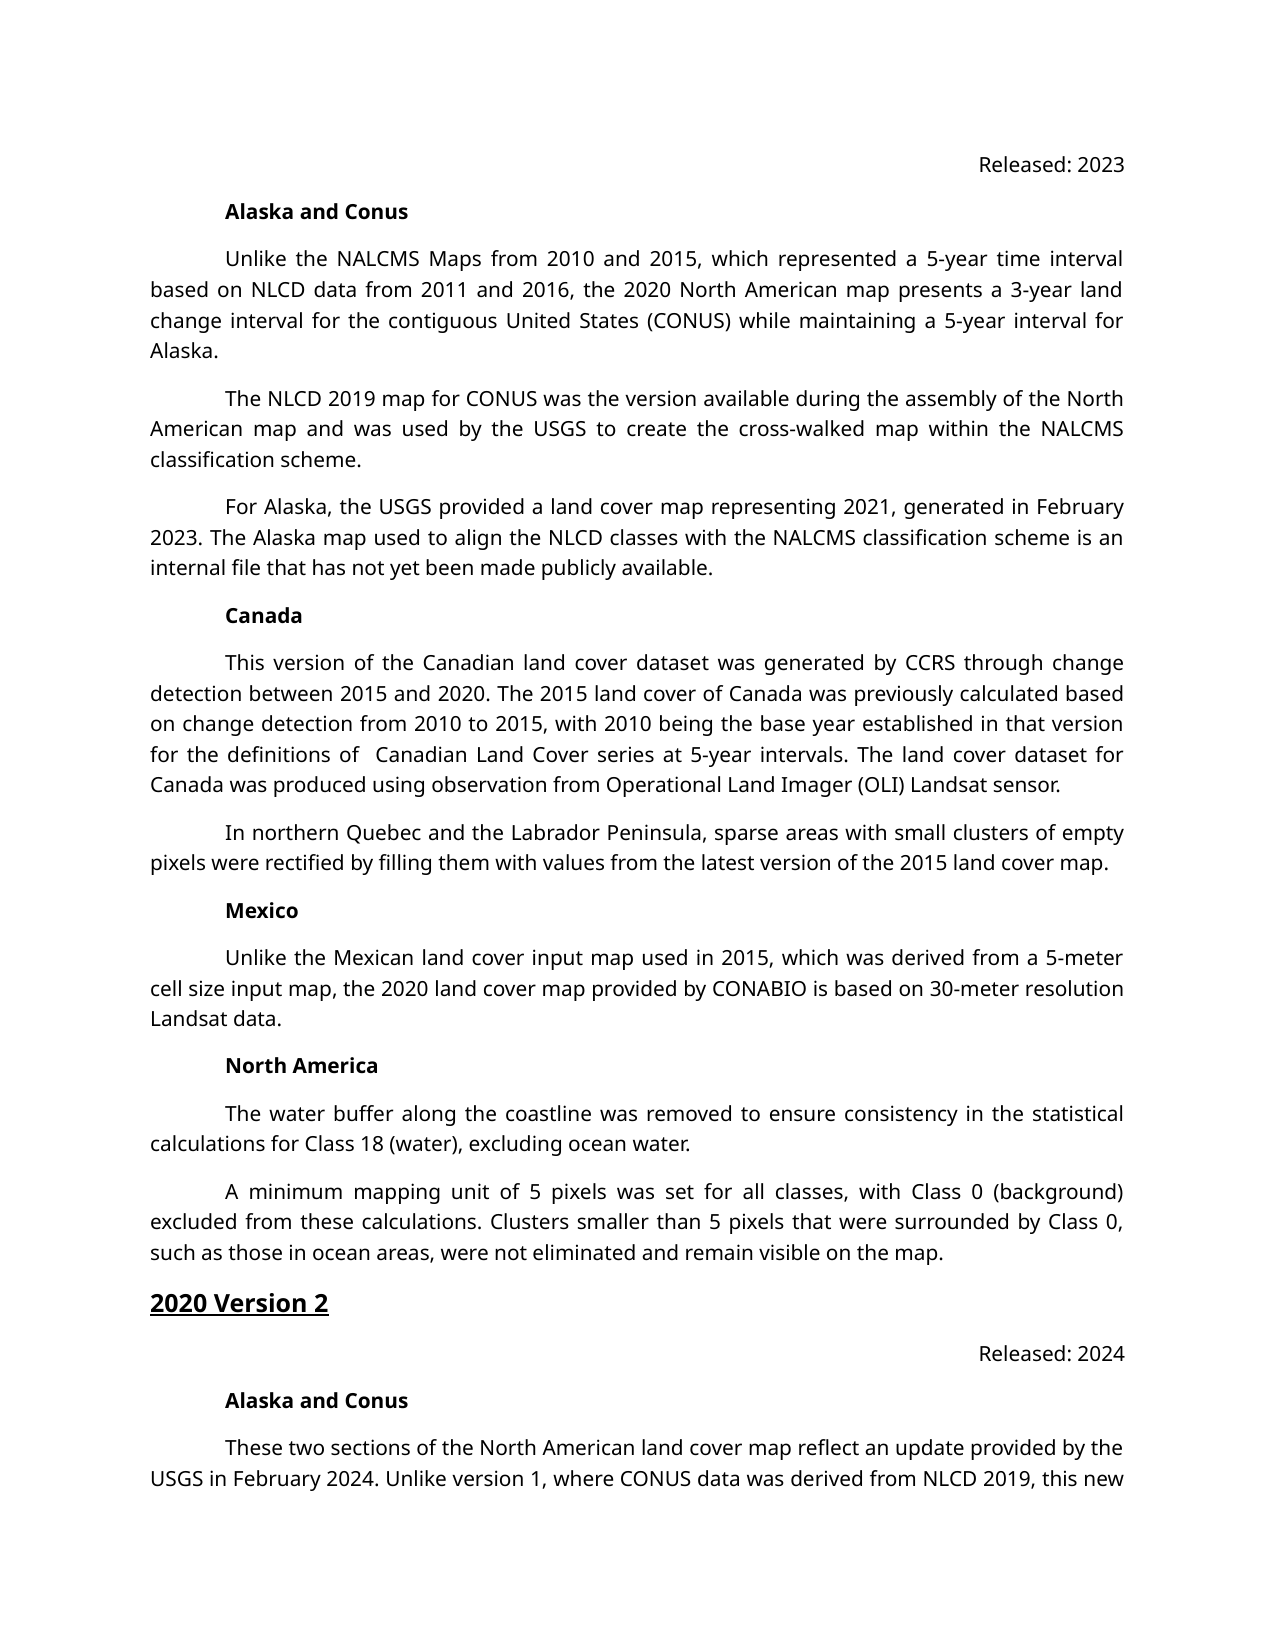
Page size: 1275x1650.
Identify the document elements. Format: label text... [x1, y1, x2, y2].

text For Alaska, the USGS provided a land cover map representing 2021, generated in February 2023. The Alaska map used to align the NLCD classes with the NALCMS classification scheme is an internal file that has not yet been made publicly available. [150, 492, 1125, 582]
text Alaska and Conus [150, 1386, 1125, 1414]
text The water buffer along the coastline was removed to ensure consistency in the statistical calculations for Class 18 (water), excluding ocean water. [150, 1099, 1125, 1158]
text Alaska and Conus [150, 197, 1125, 226]
text Released: 2024 [150, 1339, 1125, 1367]
text Mexico [150, 896, 1125, 924]
text Canada [150, 601, 1125, 629]
text Unlike the Mexican land cover input map used in 2015, which was derived from a 5-meter cell size input map, the 2020 land cover map provided by CONABIO is based on 30-meter resolution Landsat data. [150, 943, 1125, 1033]
text The NLCD 2019 map for CONUS was the version available during the assembly of the North American map and was used by the USGS to create the cross-walked map within the NALCMS classification scheme. [150, 384, 1125, 473]
text Unlike the NALCMS Maps from 2010 and 2015, which represented a 5-year time interval based on NLCD data from 2011 and 2016, the 2020 North American map presents a 3-year land change interval for the contiguous United States (CONUS) while maintaining a 5-year interval for Alaska. [150, 244, 1125, 365]
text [150, 1433, 1125, 1492]
text A minimum mapping unit of 5 pixels was set for all classes, with Class 0 (background) excluded from these calculations. Clusters smaller than 5 pixels that were surrounded by Class 0, such as those in ocean areas, were not eliminated and remain visible on the map. [150, 1177, 1125, 1267]
text 2020 Version 2 [150, 1285, 1125, 1319]
text In northern Quebec and the Labrador Peninsula, sparse areas with small clusters of empty pixels were rectified by filling them with values from the latest version of the 2015 land cover map. [150, 818, 1125, 877]
text Released: 2023 [150, 150, 1125, 178]
text North America [150, 1052, 1125, 1080]
text This version of the Canadian land cover dataset was generated by CCRS through change detection between 2015 and 2020. The 2015 land cover of Canada was previously calculated based on change detection from 2010 to 2015, with 2010 being the base year established in that version for the definitions of Canadian Land Cover series at 5-year intervals. The land cover dataset for Canada was produced using observation from Operational Land Imager (OLI) Landsat sensor. [150, 648, 1125, 799]
